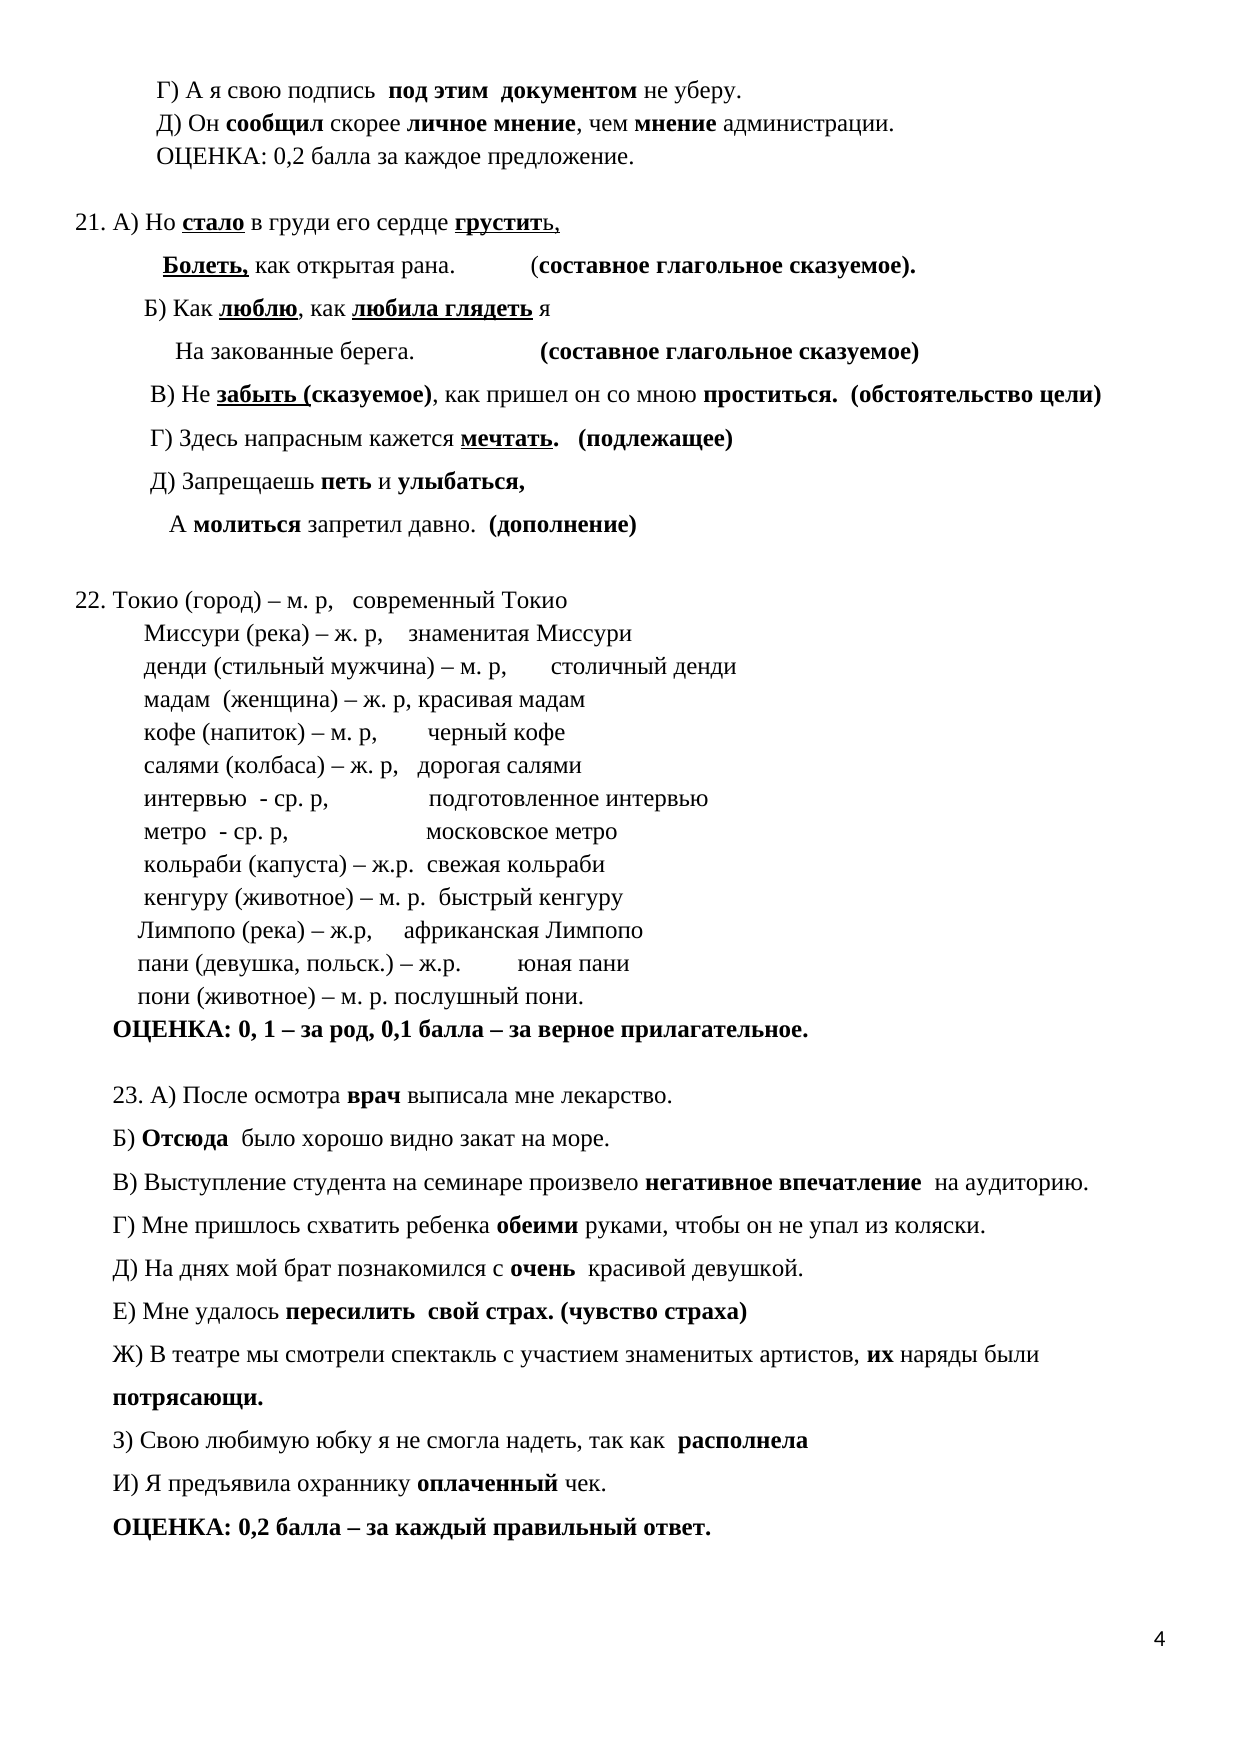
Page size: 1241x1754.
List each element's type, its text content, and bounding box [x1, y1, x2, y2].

list пони (животное) – м. р. послушный пони. [112, 981, 1165, 1010]
text денди (стильный мужчина) – м. р, столичный денди [112, 651, 1165, 680]
text Миссури (река) – ж. р, знаменитая Миссури [112, 618, 1165, 647]
list Е) Мне удалось пересилить свой страх. (чувство страха) [112, 1296, 1165, 1325]
list Д) Он сообщил скорее личное мнение, чем мнение администрации. [112, 108, 1165, 137]
list ОЦЕНКА: 0,2 балла за каждое предложение. [112, 141, 1165, 170]
list И) Я предъявила охраннику оплаченный чек. [112, 1468, 1165, 1497]
text интервью - ср. р, подготовленное интервью [75, 783, 1165, 812]
list На закованные берега. (составное глагольное сказуемое) [112, 336, 1165, 365]
list А молиться запретил давно. (дополнение) [112, 509, 1165, 538]
text мадам (женщина) – ж. р, красивая мадам [112, 684, 1165, 713]
text Лимпопо (река) – ж.р, африканская Лимпопо [75, 915, 1165, 944]
text кофе (напиток) – м. р, черный кофе [112, 717, 1165, 746]
text кольраби (капуста) – ж.р. свежая кольраби [75, 849, 1165, 878]
list Г) Здесь напрасным кажется мечтать. (подлежащее) [112, 423, 1165, 451]
list В) Выступление студента на семинаре произвело негативное впечатление на аудиторию. [112, 1167, 1165, 1195]
list Б) Отсюда было хорошо видно закат на море. [112, 1123, 1165, 1152]
list Д) На днях мой брат познакомился с очень красивой девушкой. [112, 1253, 1165, 1282]
list А) Но стало в груди его сердце грустить, [75, 207, 1165, 236]
list В) Не забыть (сказуемое), как пришел он со мною проститься. (обстоятельство цели) [112, 379, 1165, 408]
list Г) А я свою подпись под этим документом не уберу. [112, 75, 1165, 104]
list ОЦЕНКА: 0,2 балла – за каждый правильный ответ. [112, 1512, 1165, 1540]
text кенгуру (животное) – м. р. быстрый кенгуру [75, 882, 1165, 911]
list 23. А) После осмотра врач выписала мне лекарство. [112, 1080, 1165, 1109]
text пани (девушка, польск.) – ж.р. юная пани [75, 948, 1165, 977]
text салями (колбаса) – ж. р, дорогая салями [112, 750, 1165, 779]
list Токио (город) – м. р, современный Токио [75, 585, 1165, 614]
text метро - ср. р, московское метро [75, 816, 1165, 845]
list Б) Как люблю, как любила глядеть я [112, 293, 1165, 322]
list Д) Запрещаешь петь и улыбаться, [112, 466, 1165, 494]
list Ж) В театре мы смотрели спектакль с участием знаменитых артистов, их наряды были потрясающи. [112, 1339, 1165, 1411]
list З) Свою любимую юбку я не смогла надеть, так как располнела [112, 1425, 1165, 1454]
list Болеть, как открытая рана. (составное глагольное сказуемое). [112, 250, 1165, 279]
list Г) Мне пришлось схватить ребенка обеими руками, чтобы он не упал из коляски. [112, 1210, 1165, 1238]
list ОЦЕНКА: 0, 1 – за род, 0,1 балла – за верное прилагательное. [112, 1014, 1165, 1043]
